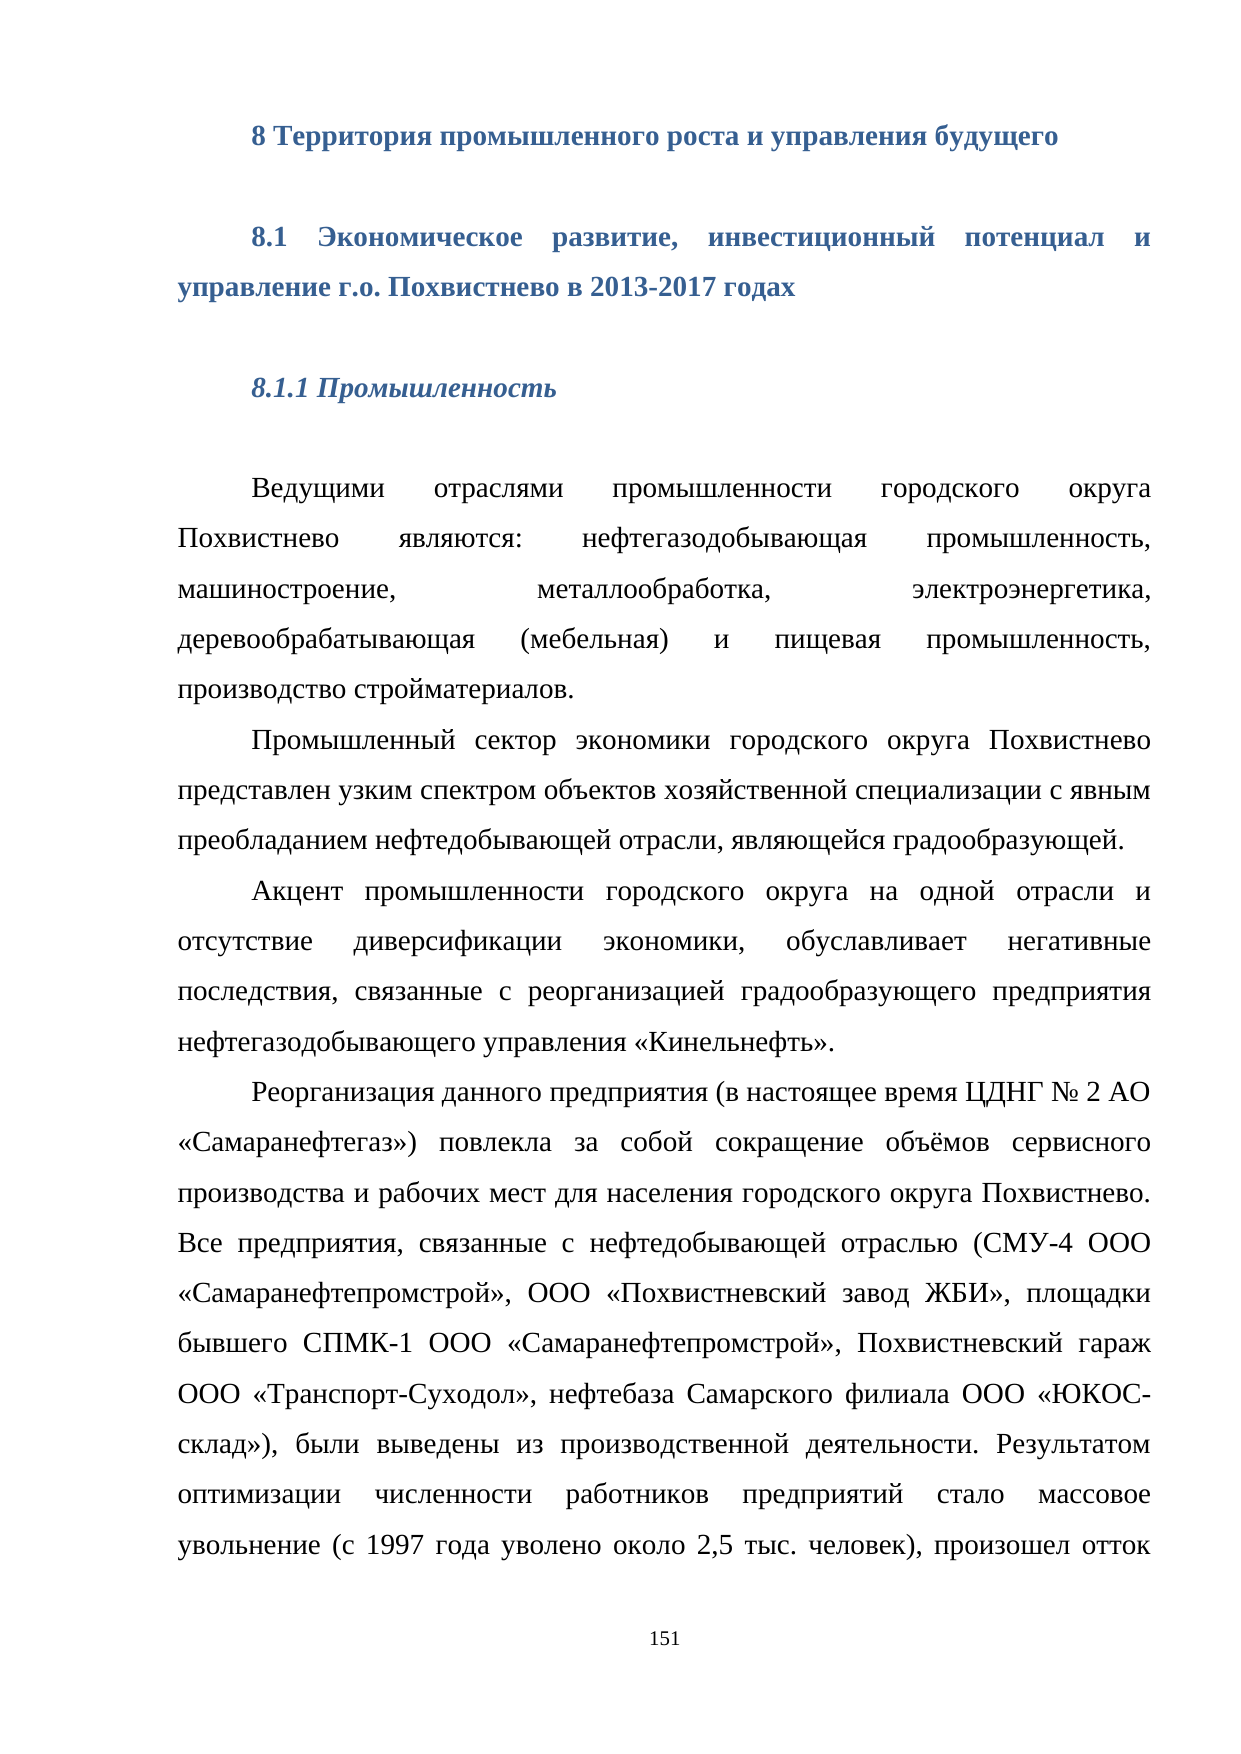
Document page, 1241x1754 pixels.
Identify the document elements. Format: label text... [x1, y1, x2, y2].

text Акцент промышленности городского округа на одной отрасли и отсутствие диверсификации экономики, обуславливает негативные последствия, связанные с реорганизацией градообразующего предприятия нефтегазодобывающего управления «Кинельнефть». [177, 873, 1152, 1057]
text 8 Территория промышленного роста и управления будущего [177, 118, 1152, 152]
text Промышленный сектор экономики городского округа Похвистнево представлен узким спектром объектов хозяйственной специализации с явным преобладанием нефтедобывающей отрасли, являющейся градообразующей. [177, 722, 1152, 856]
text 8.1.1 Промышленность [177, 370, 1152, 403]
text 8.1 Экономическое развитие, инвестиционный потенциал и управление г.о. Похвистнево в 2013-2017 годах [177, 219, 1152, 303]
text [177, 1074, 1152, 1560]
text Ведущими отраслями промышленности городского округа Похвистнево являются: нефтегазодобывающая промышленность, машиностроение, металлообработка, электроэнергетика, деревообрабатывающая (мебельная) и пищевая промышленность, производство стройматериалов. [177, 470, 1152, 705]
